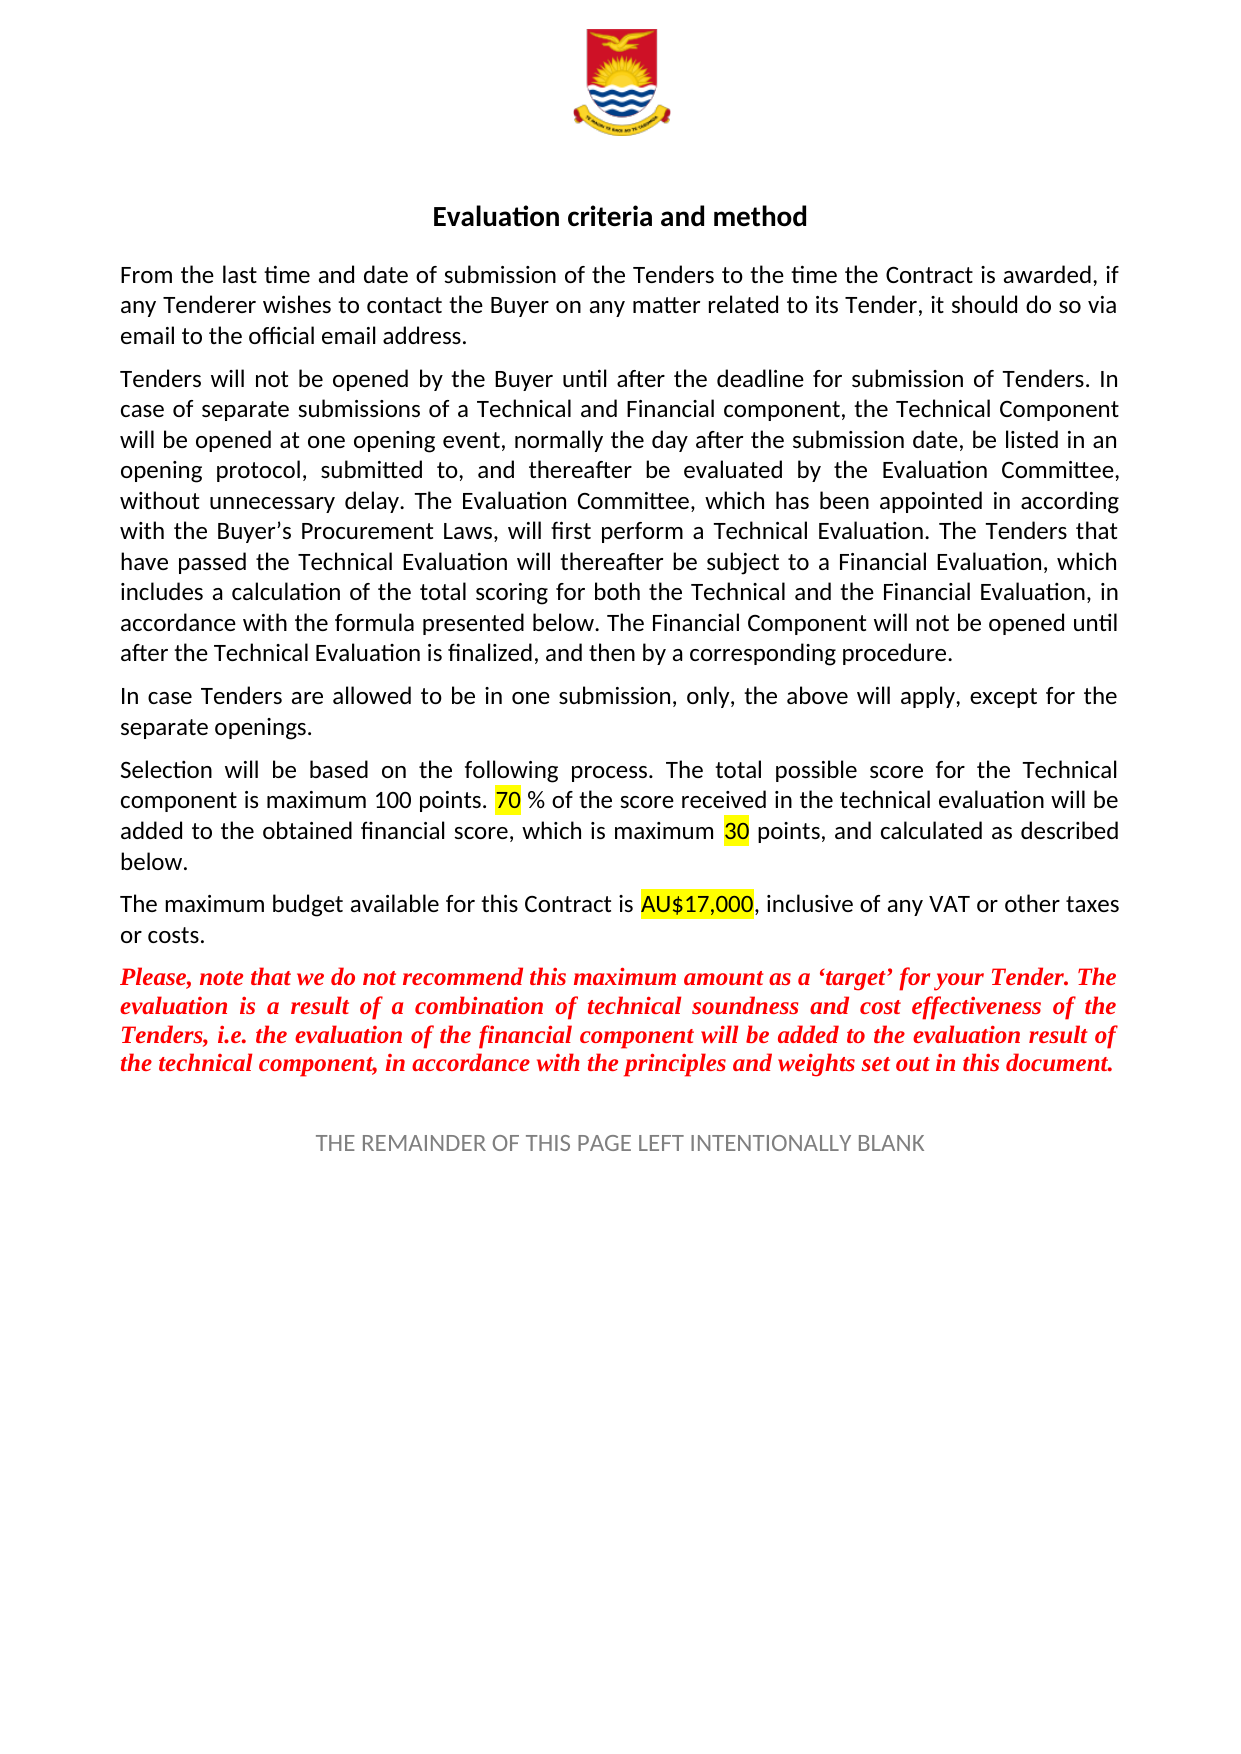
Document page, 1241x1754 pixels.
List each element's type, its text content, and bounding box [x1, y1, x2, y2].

text THE REMAINDER OF THIS PAGE LEFT INTENTIONALLY BLANK [120, 1127, 1120, 1158]
text In case Tenders are allowed to be in one submission, only, the above will apply, except for the separate openings. [120, 681, 1120, 742]
text From the last time and date of submission of the Tenders to the time the Contract is awarded, if any Tenderer wishes to contact the Buyer on any matter related to its Tender, it should do so via email to the official email address. [120, 259, 1120, 350]
picture [573, 29, 671, 136]
text Selection will be based on the following process. The total possible score for the Technical component is maximum 100 points. 70 % of the score received in the technical evaluation will be added to the obtained financial score, which is maximum 30 points, and calculated as described below. [120, 754, 1120, 876]
text Please, note that we do not recommend this maximum amount as a ‘target’ for your Tender. The evaluation is a result of a combination of technical soundness and cost effectiveness of the Tenders, i.e. the evaluation of the financial component will be added to the evaluation result of the technical component, in accordance with the principles and weights set out in this document. [120, 962, 1120, 1077]
subtitle Evaluation criteria and method [120, 198, 1120, 234]
text The maximum budget available for this Contract is AU$17,000, inclusive of any VAT or other taxes or costs. [120, 889, 1120, 950]
text Tenders will not be opened by the Buyer until after the deadline for submission of Tenders. In case of separate submissions of a Technical and Financial component, the Technical Component will be opened at one opening event, normally the day after the submission date, be listed in an opening protocol, submitted to, and thereafter be evaluated by the Evaluation Committee, without unnecessary delay. The Evaluation Committee, which has been appointed in according with the Buyer’s Procurement Laws, will first perform a Technical Evaluation. The Tenders that have passed the Technical Evaluation will thereafter be subject to a Financial Evaluation, which includes a calculation of the total scoring for both the Technical and the Financial Evaluation, in accordance with the formula presented below. The Financial Component will not be opened until after the Technical Evaluation is finalized, and then by a corresponding procedure. [120, 363, 1120, 668]
